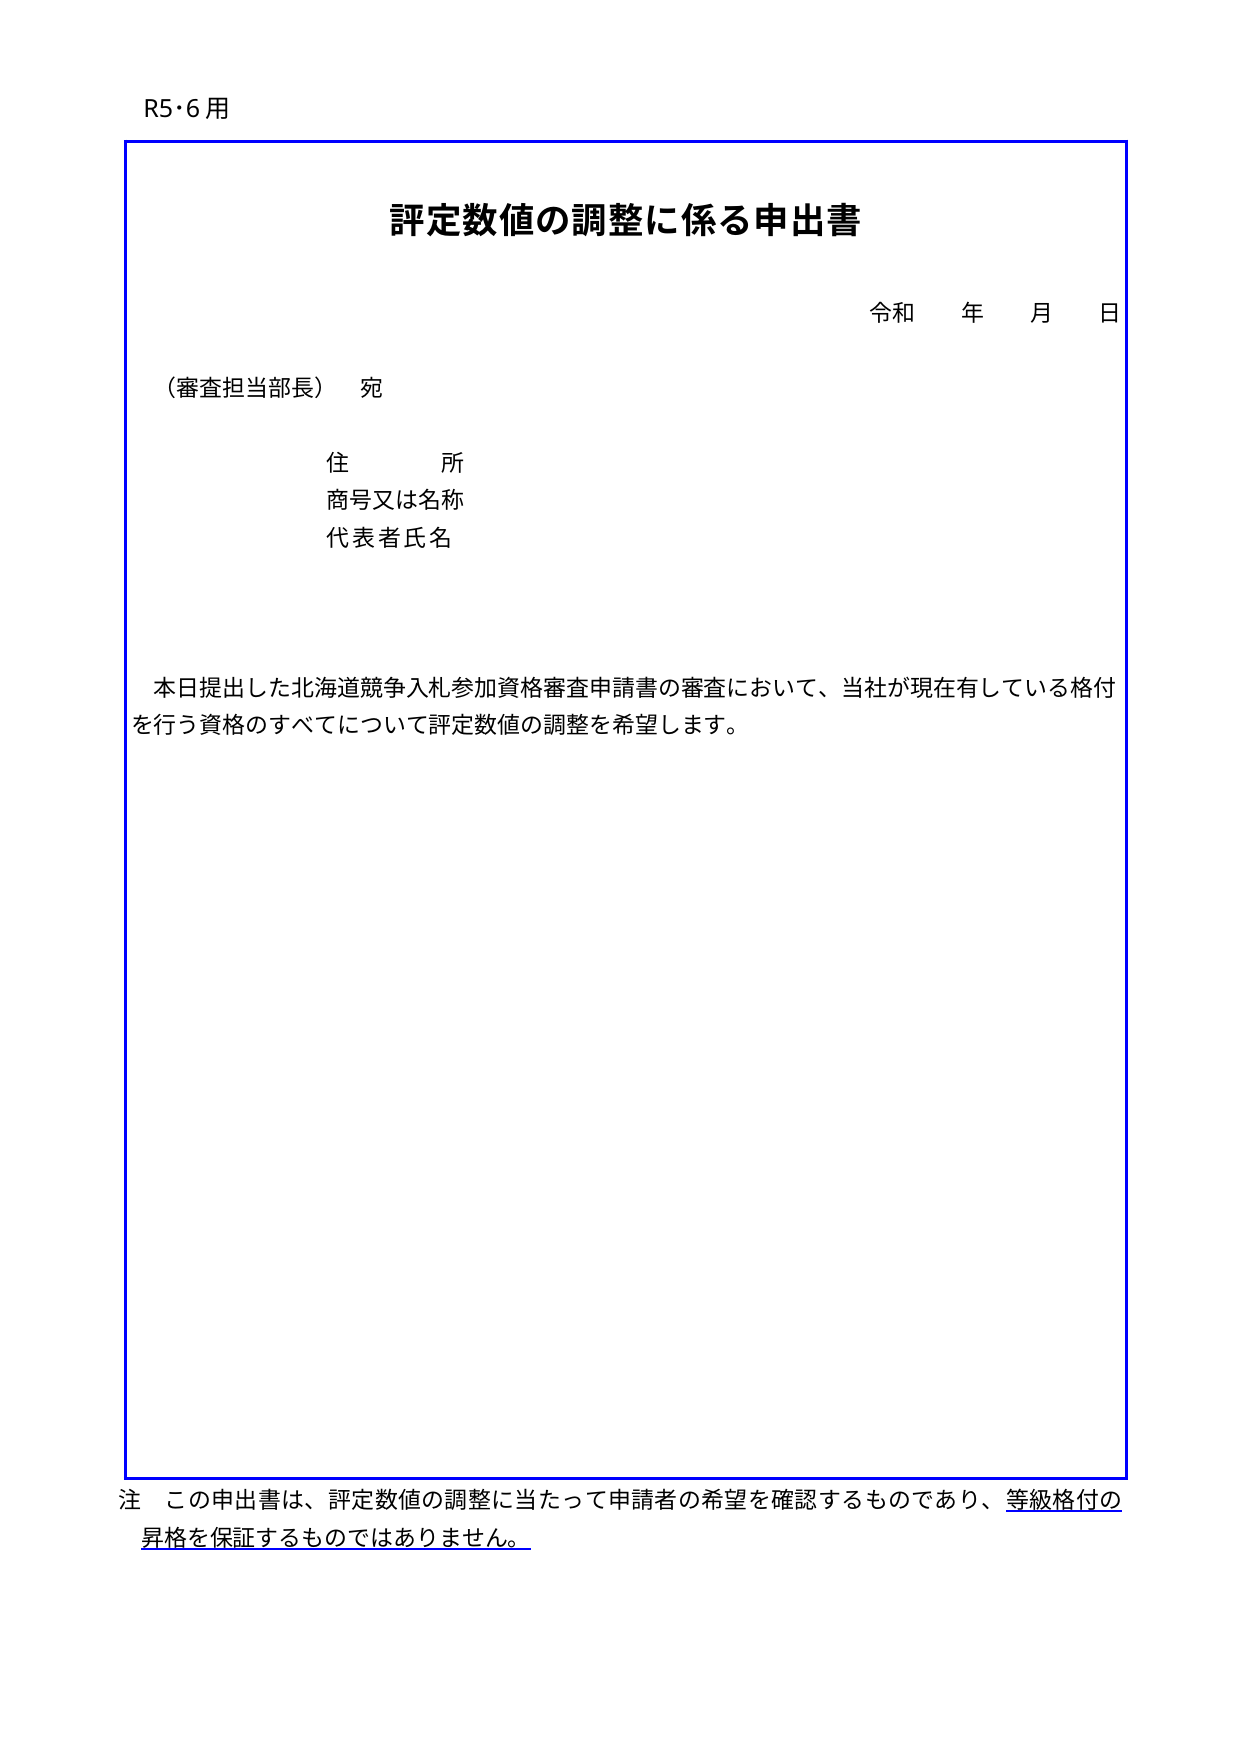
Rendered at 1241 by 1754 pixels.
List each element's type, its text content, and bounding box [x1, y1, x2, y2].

table_header 評定数値の調整に係る申出書 令和 年 月 日 （審査担当部長） 宛 住 所 商号又は名称 代表者氏名 本日提出した北海道競争入札参加資格審査申請書の審査において、当社が現在有している格付を行う資格のすべてについて評定数値の調整を希望します。 [127, 143, 1125, 1477]
text 注 この申出書は、評定数値の調整に当たって申請者の希望を確認するものであり、等級格付の昇格を保証するものではありません。 [118, 1480, 1122, 1555]
